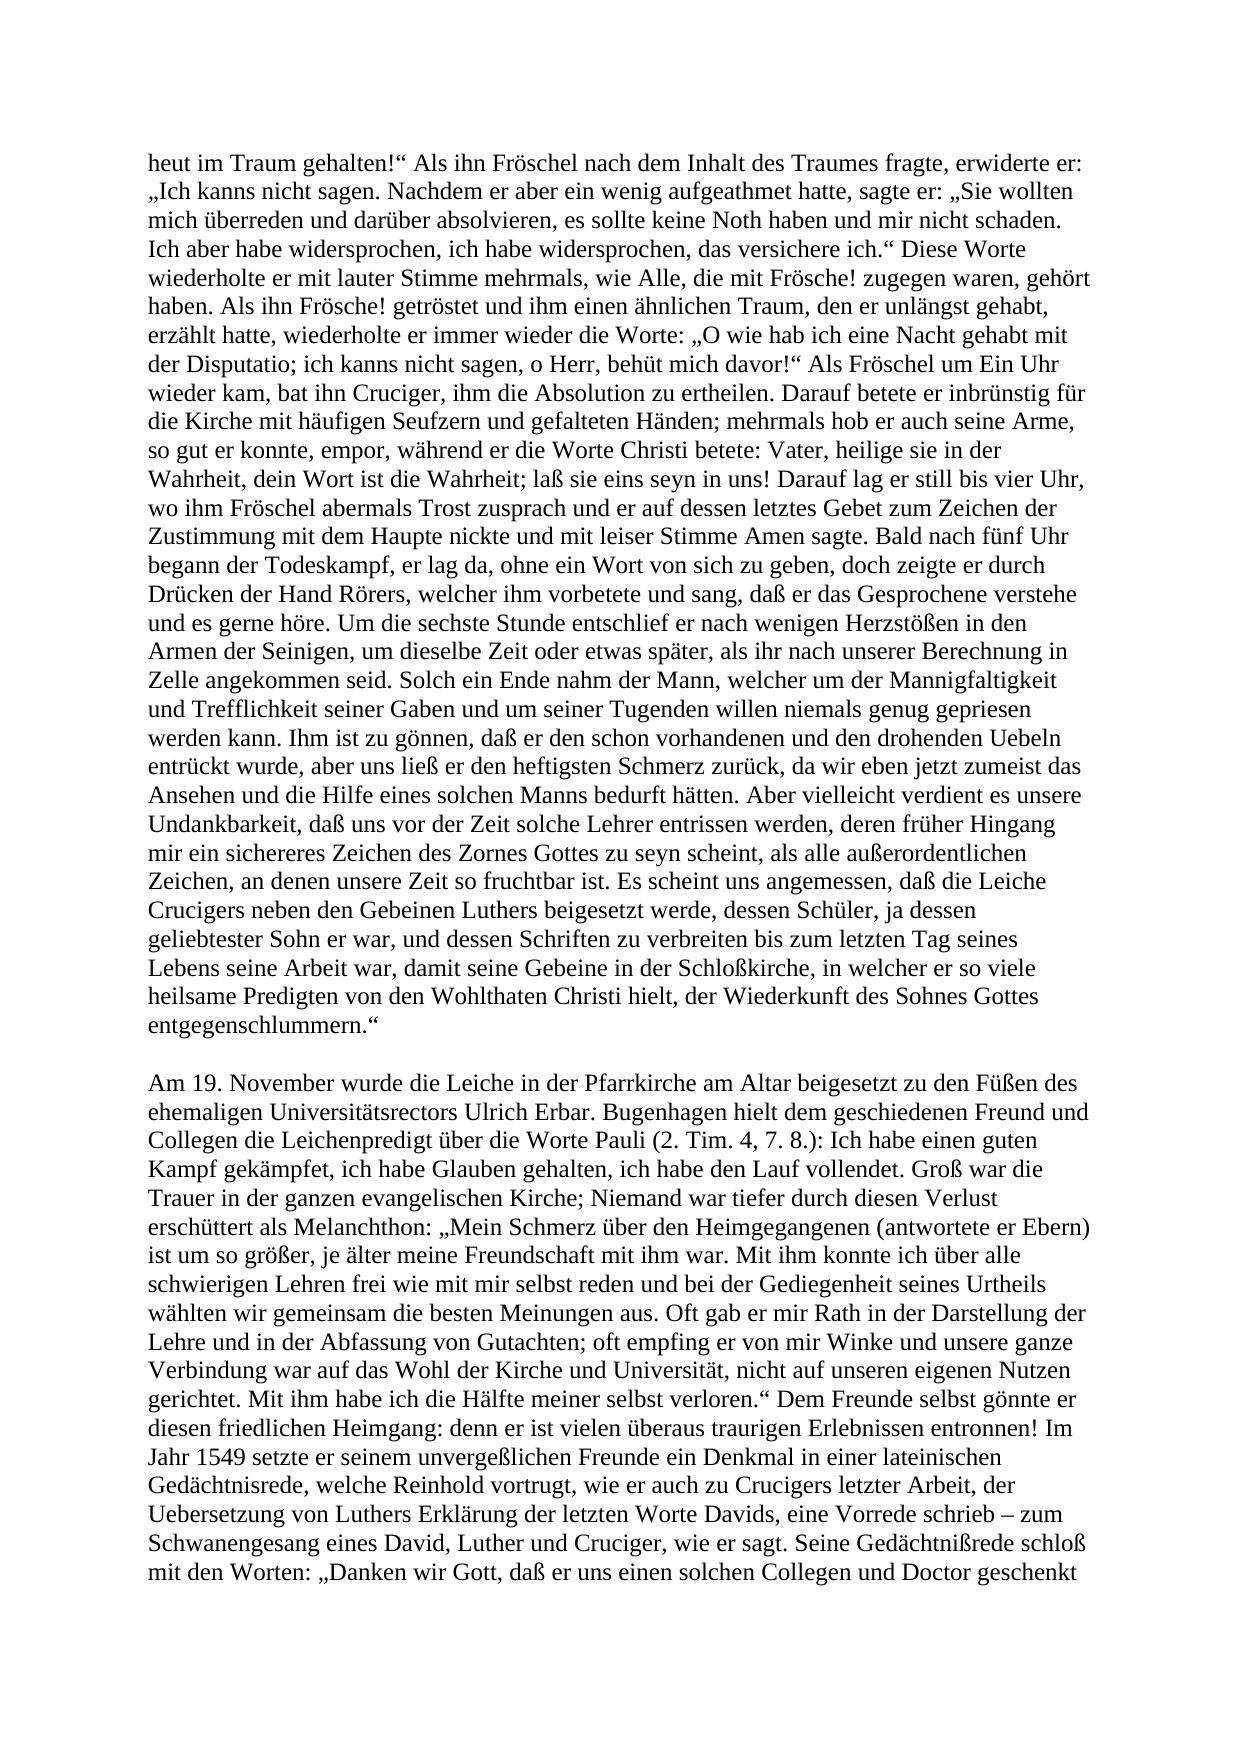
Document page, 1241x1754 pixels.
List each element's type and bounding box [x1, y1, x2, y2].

text [148, 1068, 1093, 1586]
text [148, 148, 1093, 1039]
